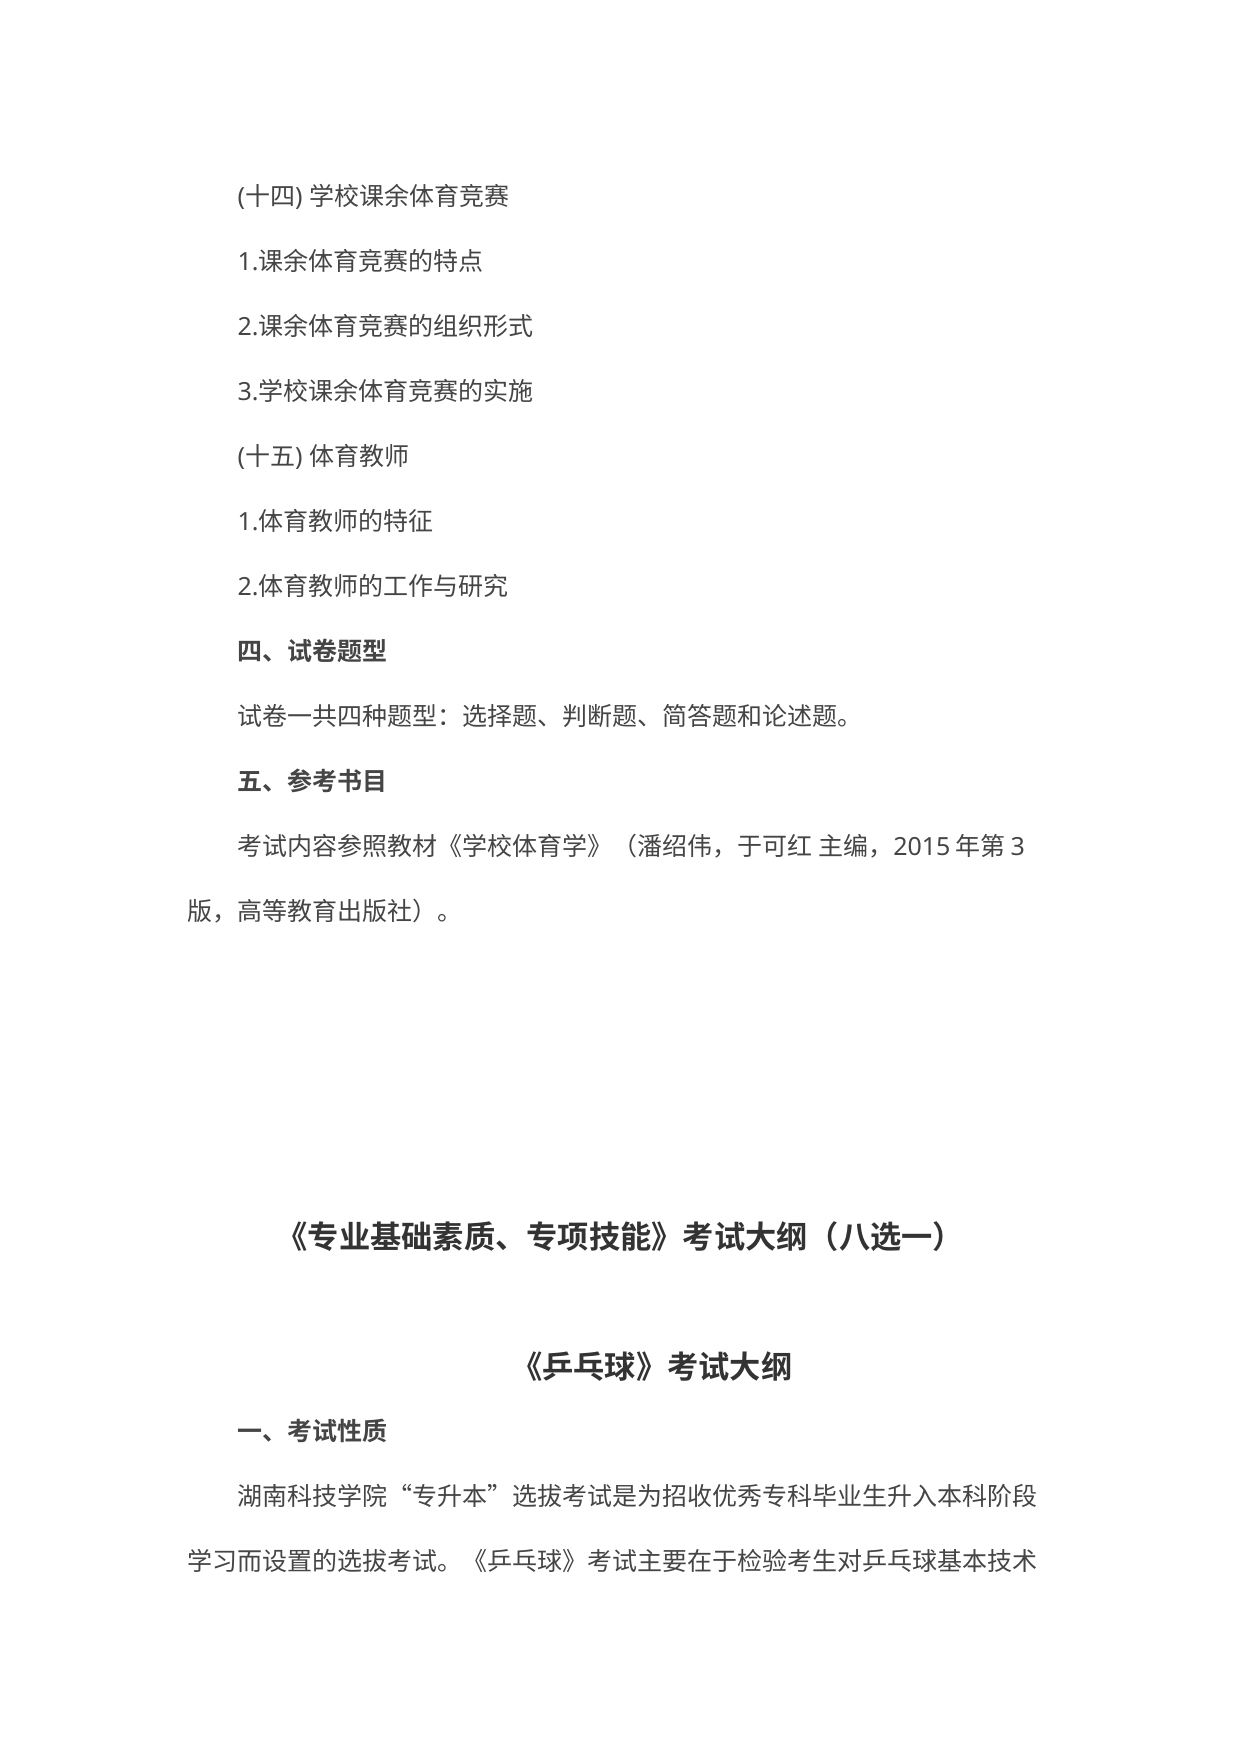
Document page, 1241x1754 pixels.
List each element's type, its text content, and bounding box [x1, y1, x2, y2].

text 《专业基础素质、专项技能》考试大纲（八选一） [187, 1202, 1053, 1267]
text (十五) 体育教师 [187, 422, 1053, 487]
text 五、参考书目 [187, 747, 1053, 812]
text 3.学校课余体育竞赛的实施 [187, 357, 1053, 422]
text (十四) 学校课余体育竞赛 [187, 162, 1053, 227]
text 《乒乓球》考试大纲 [187, 1332, 1053, 1397]
text 2.体育教师的工作与研究 [187, 552, 1053, 617]
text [187, 1462, 1053, 1592]
text 一、考试性质 [187, 1397, 1053, 1462]
text 四、试卷题型 [187, 617, 1053, 682]
text 试卷一共四种题型：选择题、判断题、简答题和论述题。 [187, 682, 1053, 747]
text 2.课余体育竞赛的组织形式 [187, 292, 1053, 357]
text 考试内容参照教材《学校体育学》（潘绍伟，于可红 主编，2015年第3版，高等教育出版社）。 [187, 812, 1053, 942]
text 1.体育教师的特征 [187, 487, 1053, 552]
text 1.课余体育竞赛的特点 [187, 227, 1053, 292]
